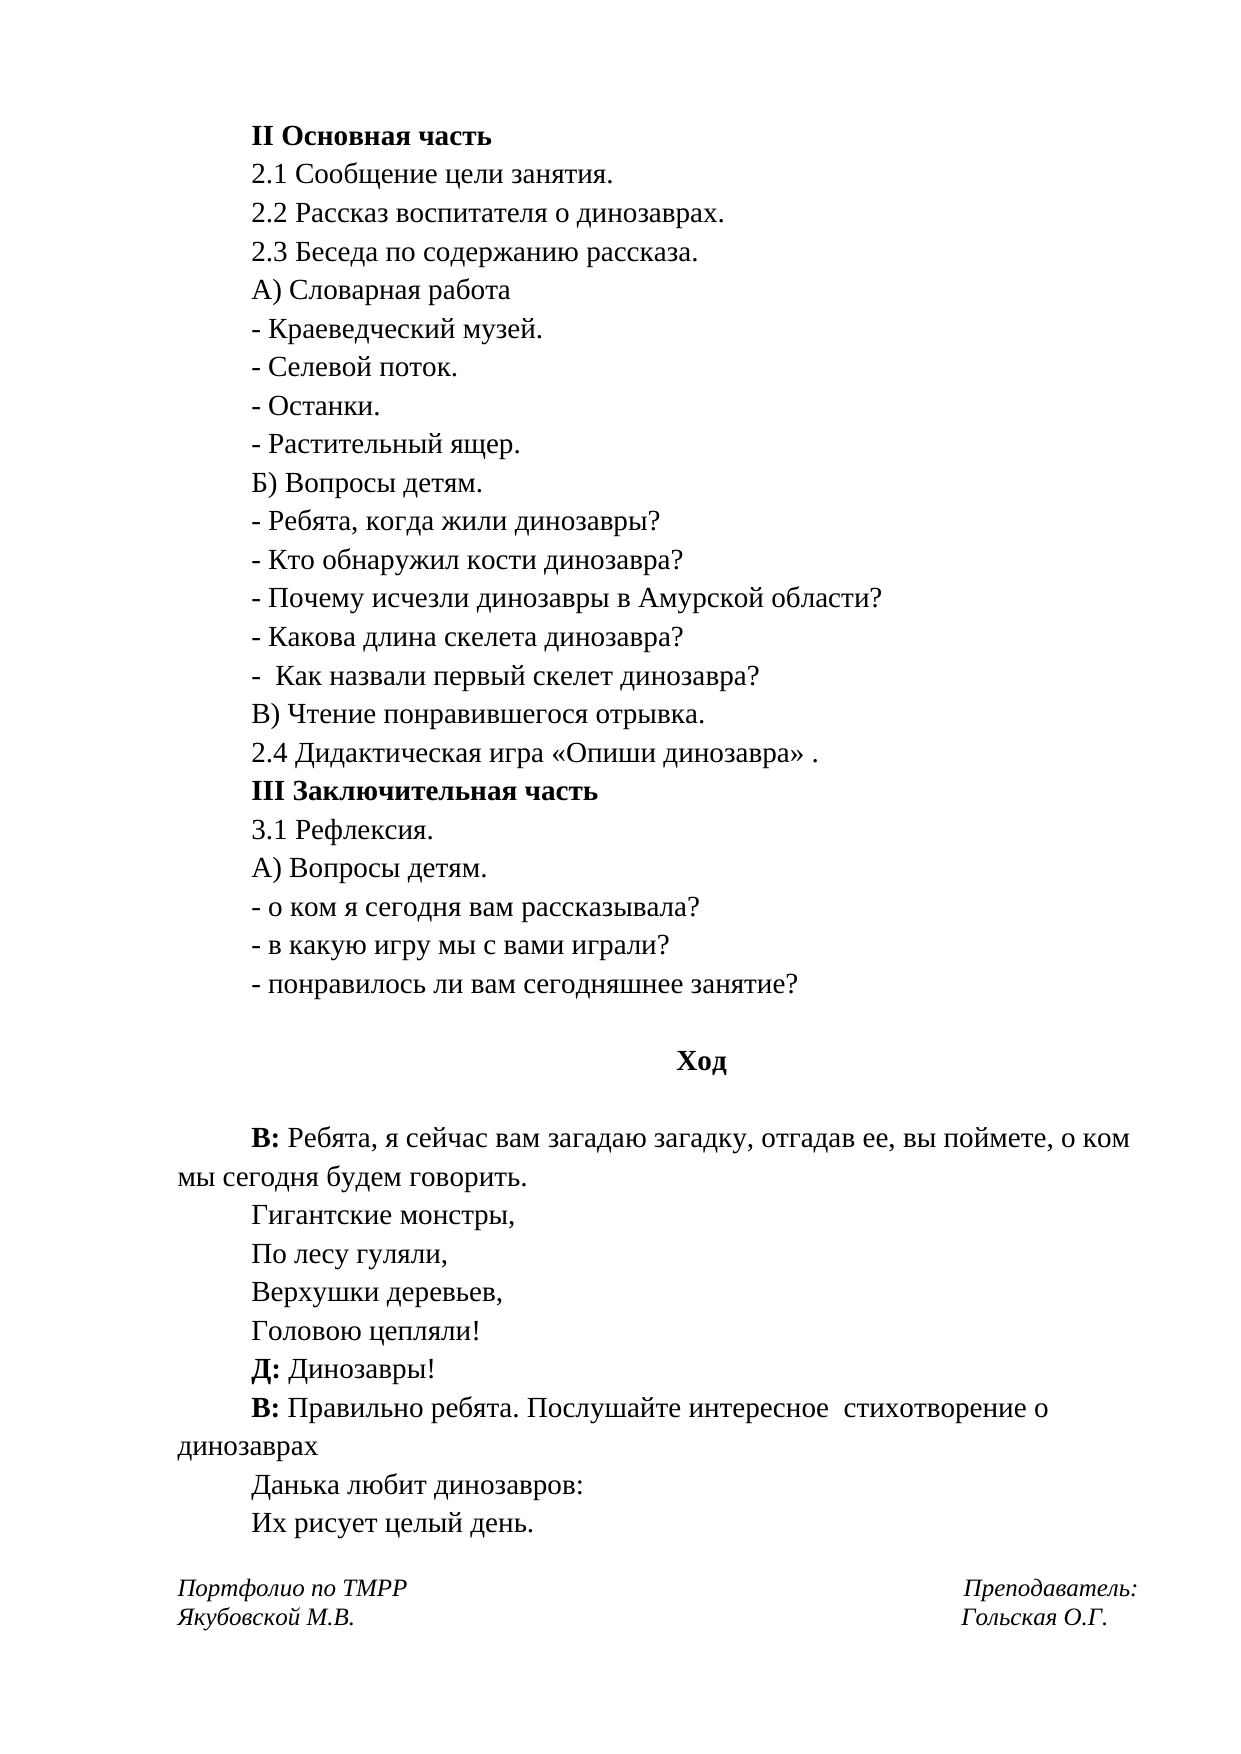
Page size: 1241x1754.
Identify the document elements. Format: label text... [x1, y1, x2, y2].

text - Растительный ящер. [177, 426, 1152, 460]
text - Селевой поток. [177, 349, 1152, 383]
text Данька любит динозавров: [177, 1467, 1152, 1501]
text 3.1 Рефлексия. [177, 812, 1152, 845]
text Верхушки деревьев, [177, 1274, 1152, 1308]
text По лесу гуляли, [177, 1236, 1152, 1269]
text - Останки. [177, 388, 1152, 421]
text - Как назвали первый скелет динозавра? [177, 658, 1152, 691]
text - о ком я сегодня вам рассказывала? [177, 889, 1152, 922]
text Б) Вопросы детям. [177, 465, 1152, 498]
text - понравилось ли вам сегодняшнее занятие? [177, 966, 1152, 999]
text В: Ребята, я сейчас вам загадаю загадку, отгадав ее, вы поймете, о ком мы сегодня будем говорить. [177, 1120, 1152, 1192]
list - Почему исчезли динозавры в Амурской области? [177, 581, 1152, 614]
text А) Вопросы детям. [177, 850, 1152, 884]
text Гигантские монстры, [177, 1197, 1152, 1231]
text II Основная часть [177, 118, 1152, 152]
text Д: Динозавры! [177, 1351, 1152, 1385]
text 2.2 Рассказ воспитателя о динозаврах. [177, 195, 1152, 229]
list - Какова длина скелета динозавра? [177, 619, 1152, 653]
text - Краеведческий музей. [177, 311, 1152, 344]
list - Кто обнаружил кости динозавра? [177, 542, 1152, 576]
list - Ребята, когда жили динозавры? [177, 503, 1152, 537]
text Их рисует целый день. [177, 1506, 1152, 1539]
text 2.4 Дидактическая игра «Опиши динозавра» . [177, 735, 1152, 768]
text В: Правильно ребята. Послушайте интересное стихотворение о динозаврах [177, 1390, 1152, 1462]
text III Заключительная часть [177, 773, 1152, 807]
text А) Словарная работа [177, 272, 1152, 306]
text 2.1 Сообщение цели занятия. [177, 157, 1152, 190]
text В) Чтение понравившегося отрывка. [177, 696, 1152, 730]
text 2.3 Беседа по содержанию рассказа. [177, 234, 1152, 267]
text Ход [177, 1043, 1152, 1077]
text - в какую игру мы с вами играли? [177, 927, 1152, 961]
text Головою цепляли! [177, 1313, 1152, 1346]
